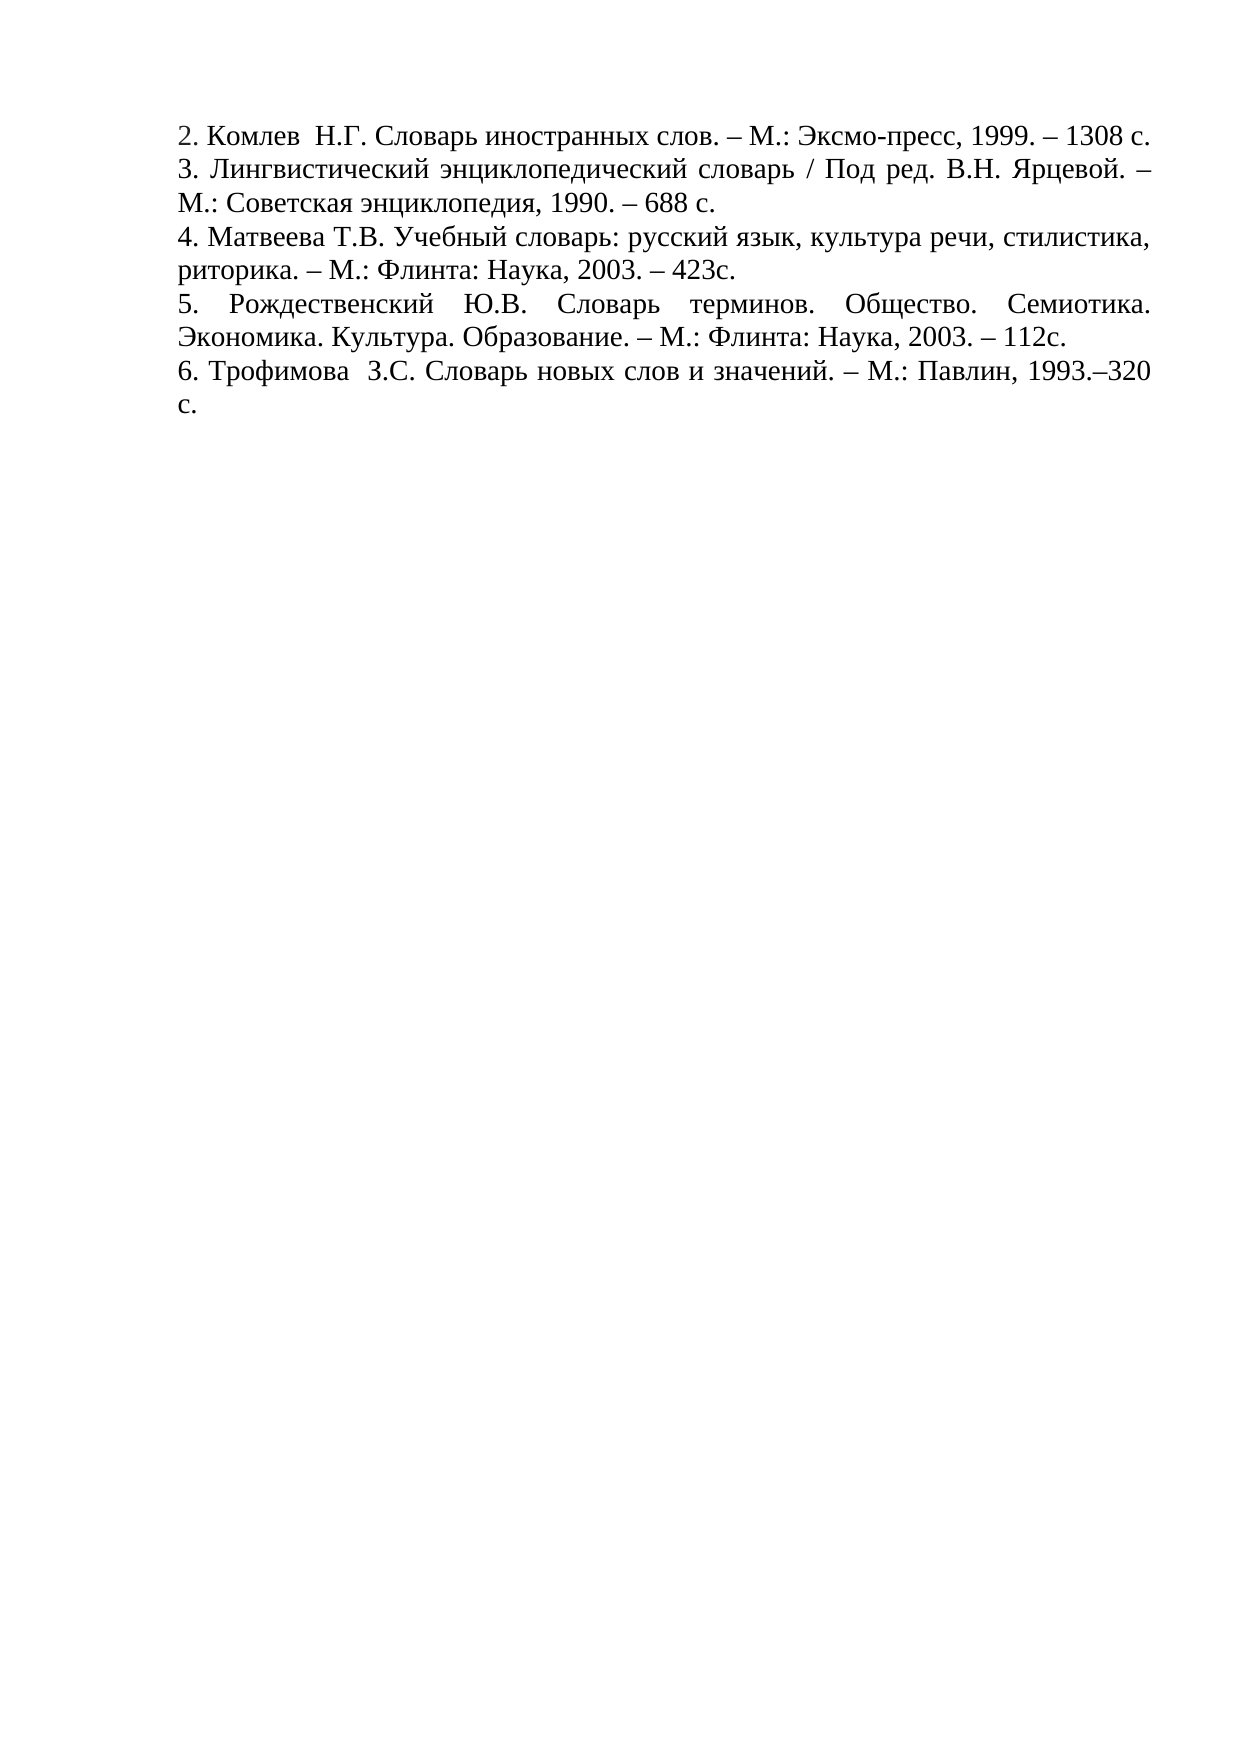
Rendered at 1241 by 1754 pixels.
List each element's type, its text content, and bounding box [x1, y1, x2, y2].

text 2. Комлев Н.Г. Словарь иностранных слов. – М.: Эксмо-пресс, 1999. – 1308 с. [177, 118, 1152, 152]
text 4. Матвеева Т.В. Учебный словарь: русский язык, культура речи, стилистика, риторика. – М.: Флинта: Наука, 2003. – 423с. [177, 219, 1152, 286]
text 3. Лингвистический энциклопедический словарь / Под ред. В.Н. Ярцевой. – М.: Советская энциклопедия, 1990. – 688 с. [177, 152, 1152, 219]
text 6. Трофимова З.С. Словарь новых слов и значений. – М.: Павлин, 1993.–320 с. [177, 353, 1152, 420]
text 5. Рождественский Ю.В. Словарь терминов. Общество. Семиотика. Экономика. Культура. Образование. – М.: Флинта: Наука, 2003. – 112с. [177, 286, 1152, 353]
